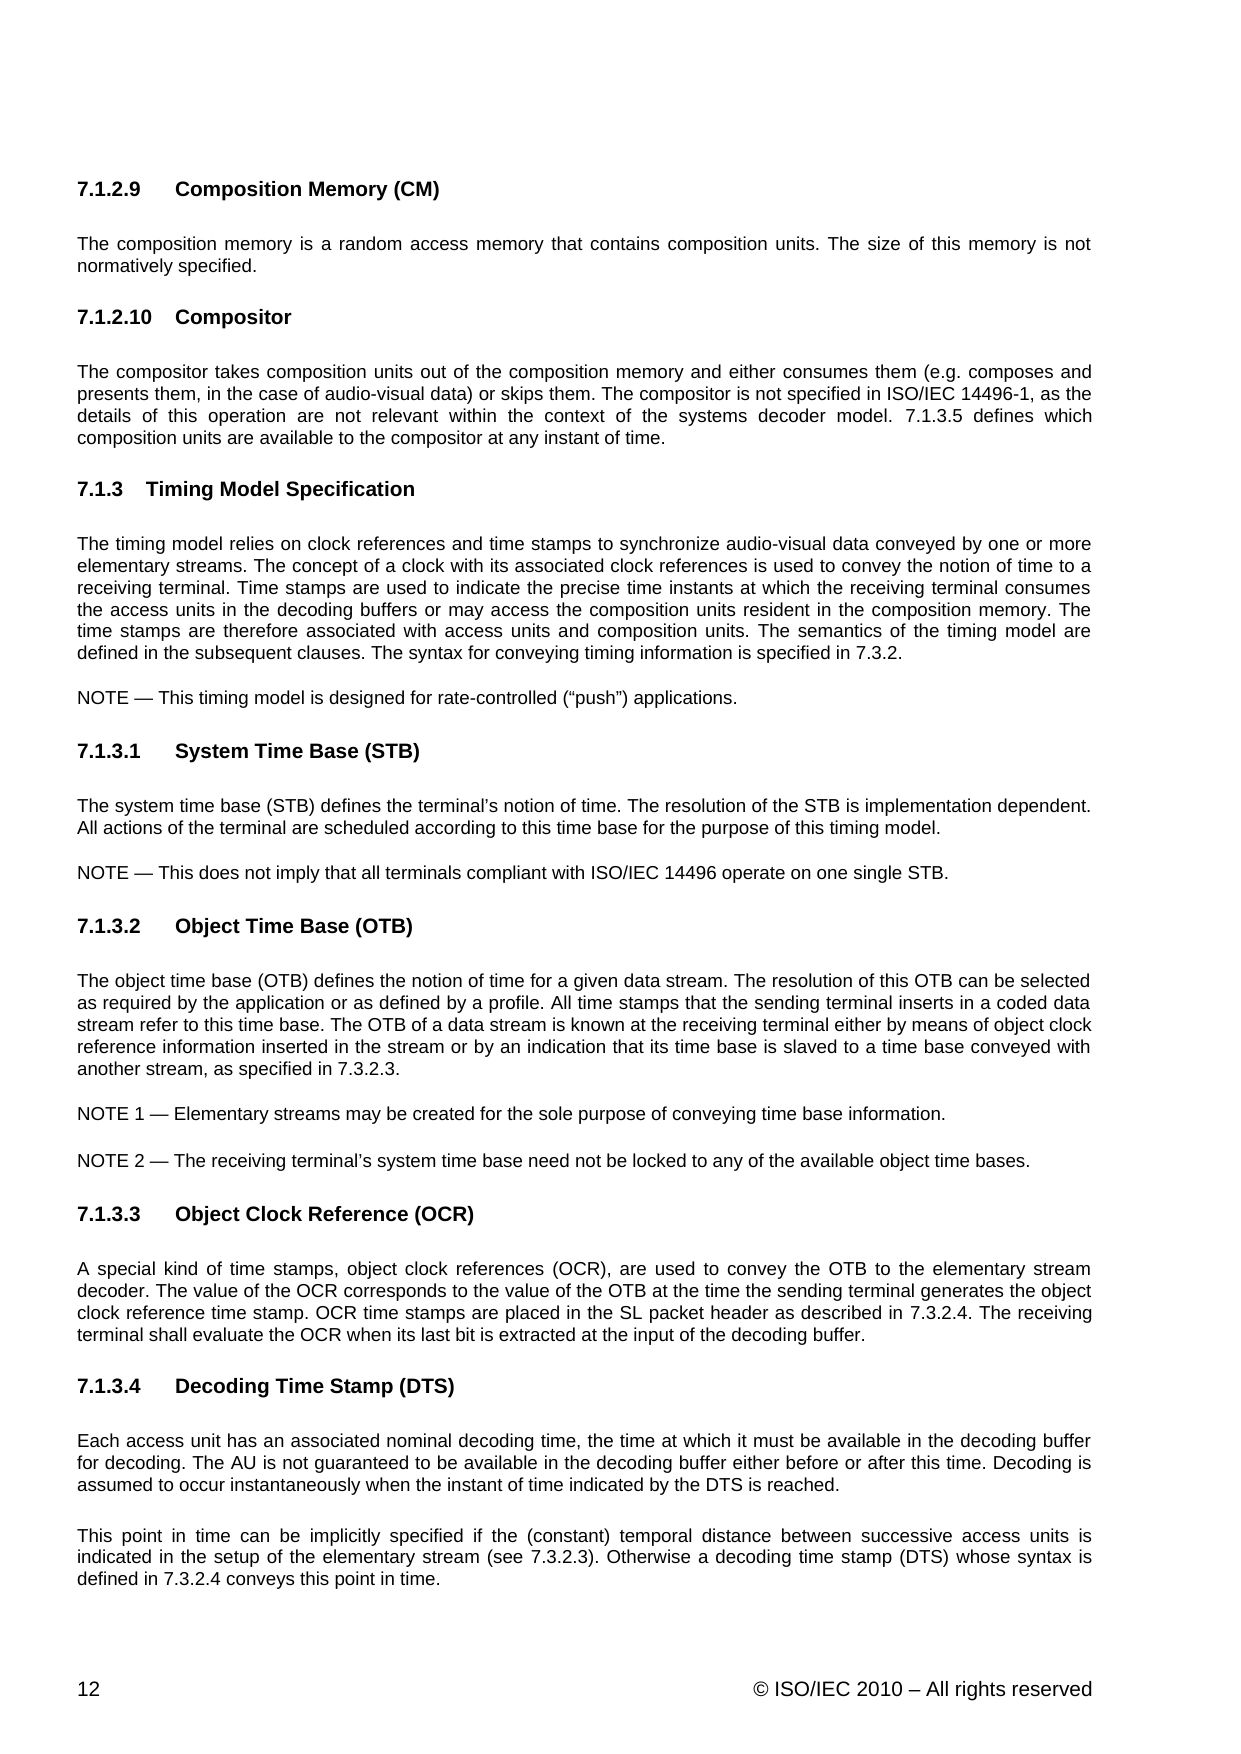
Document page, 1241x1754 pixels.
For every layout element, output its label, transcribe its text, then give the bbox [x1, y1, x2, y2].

subtitle Object Clock Reference (OCR) [77, 1202, 1092, 1226]
text The system time base (STB) defines the terminal’s notion of time. The resolution of the STB is implementation dependent. All actions of the terminal are scheduled according to this time base for the purpose of this timing model. [77, 795, 1092, 839]
subtitle Timing Model Specification [77, 477, 1092, 501]
text A special kind of time stamps, object clock references (OCR), are used to convey the OTB to the elementary stream decoder. The value of the OCR corresponds to the value of the OTB at the time the sending terminal generates the object clock reference time stamp. OCR time stamps are placed in the SL packet header as described in 7.3.2.4. The receiving terminal shall evaluate the OCR when its last bit is extracted at the input of the decoding buffer. [77, 1257, 1092, 1345]
text The compositor takes composition units out of the composition memory and either consumes them (e.g. composes and presents them, in the case of audio-visual data) or skips them. The compositor is not specified in ISO/IEC 14496-1, as the details of this operation are not relevant within the context of the systems decoder model. 7.1.3.5 defines which composition units are available to the compositor at any instant of time. [77, 361, 1092, 448]
text NOTE 1 — Elementary streams may be created for the sole purpose of conveying time base information. [77, 1102, 1092, 1124]
subtitle Composition Memory (CM) [77, 177, 1092, 201]
text The composition memory is a random access memory that contains composition units. The size of this memory is not normatively specified. [77, 232, 1092, 276]
subtitle Compositor [77, 305, 1092, 329]
subtitle Decoding Time Stamp (DTS) [77, 1374, 1092, 1398]
subtitle Object Time Base (OTB) [77, 915, 1092, 939]
subtitle System Time Base (STB) [77, 740, 1092, 764]
text The object time base (OTB) defines the notion of time for a given data stream. The resolution of this OTB can be selected as required by the application or as defined by a profile. All time stamps that the sending terminal inserts in a coded data stream refer to this time base. The OTB of a data stream is known at the receiving terminal either by means of object clock reference information inserted in the stream or by an indication that its time base is slaved to a time base conveyed with another stream, as specified in 7.3.2.3. [77, 970, 1092, 1079]
text NOTE — This timing model is designed for rate-controlled (“push”) applications. [77, 687, 1092, 708]
text This point in time can be implicitly specified if the (constant) temporal distance between successive access units is indicated in the setup of the elementary stream (see 7.3.2.3). Otherwise a decoding time stamp (DTS) whose syntax is defined in 7.3.2.4 conveys this point in time. [77, 1524, 1092, 1590]
text The timing model relies on clock references and time stamps to synchronize audio-visual data conveyed by one or more elementary streams. The concept of a clock with its associated clock references is used to convey the notion of time to a receiving terminal. Time stamps are used to indicate the precise time instants at which the receiving terminal consumes the access units in the decoding buffers or may access the composition units resident in the composition memory. The time stamps are therefore associated with access units and composition units. The semantics of the timing model are defined in the subsequent clauses. The syntax for conveying timing information is specified in 7.3.2. [77, 532, 1092, 664]
text Each access unit has an associated nominal decoding time, the time at which it must be available in the decoding buffer for decoding. The AU is not guaranteed to be available in the decoding buffer either before or after this time. Decoding is assumed to occur instantaneously when the instant of time indicated by the DTS is reached. [77, 1429, 1092, 1495]
text NOTE — This does not imply that all terminals compliant with ISO/IEC 14496 operate on one single STB. [77, 862, 1092, 883]
text NOTE 2 — The receiving terminal’s system time base need not be locked to any of the available object time bases. [77, 1149, 1092, 1171]
